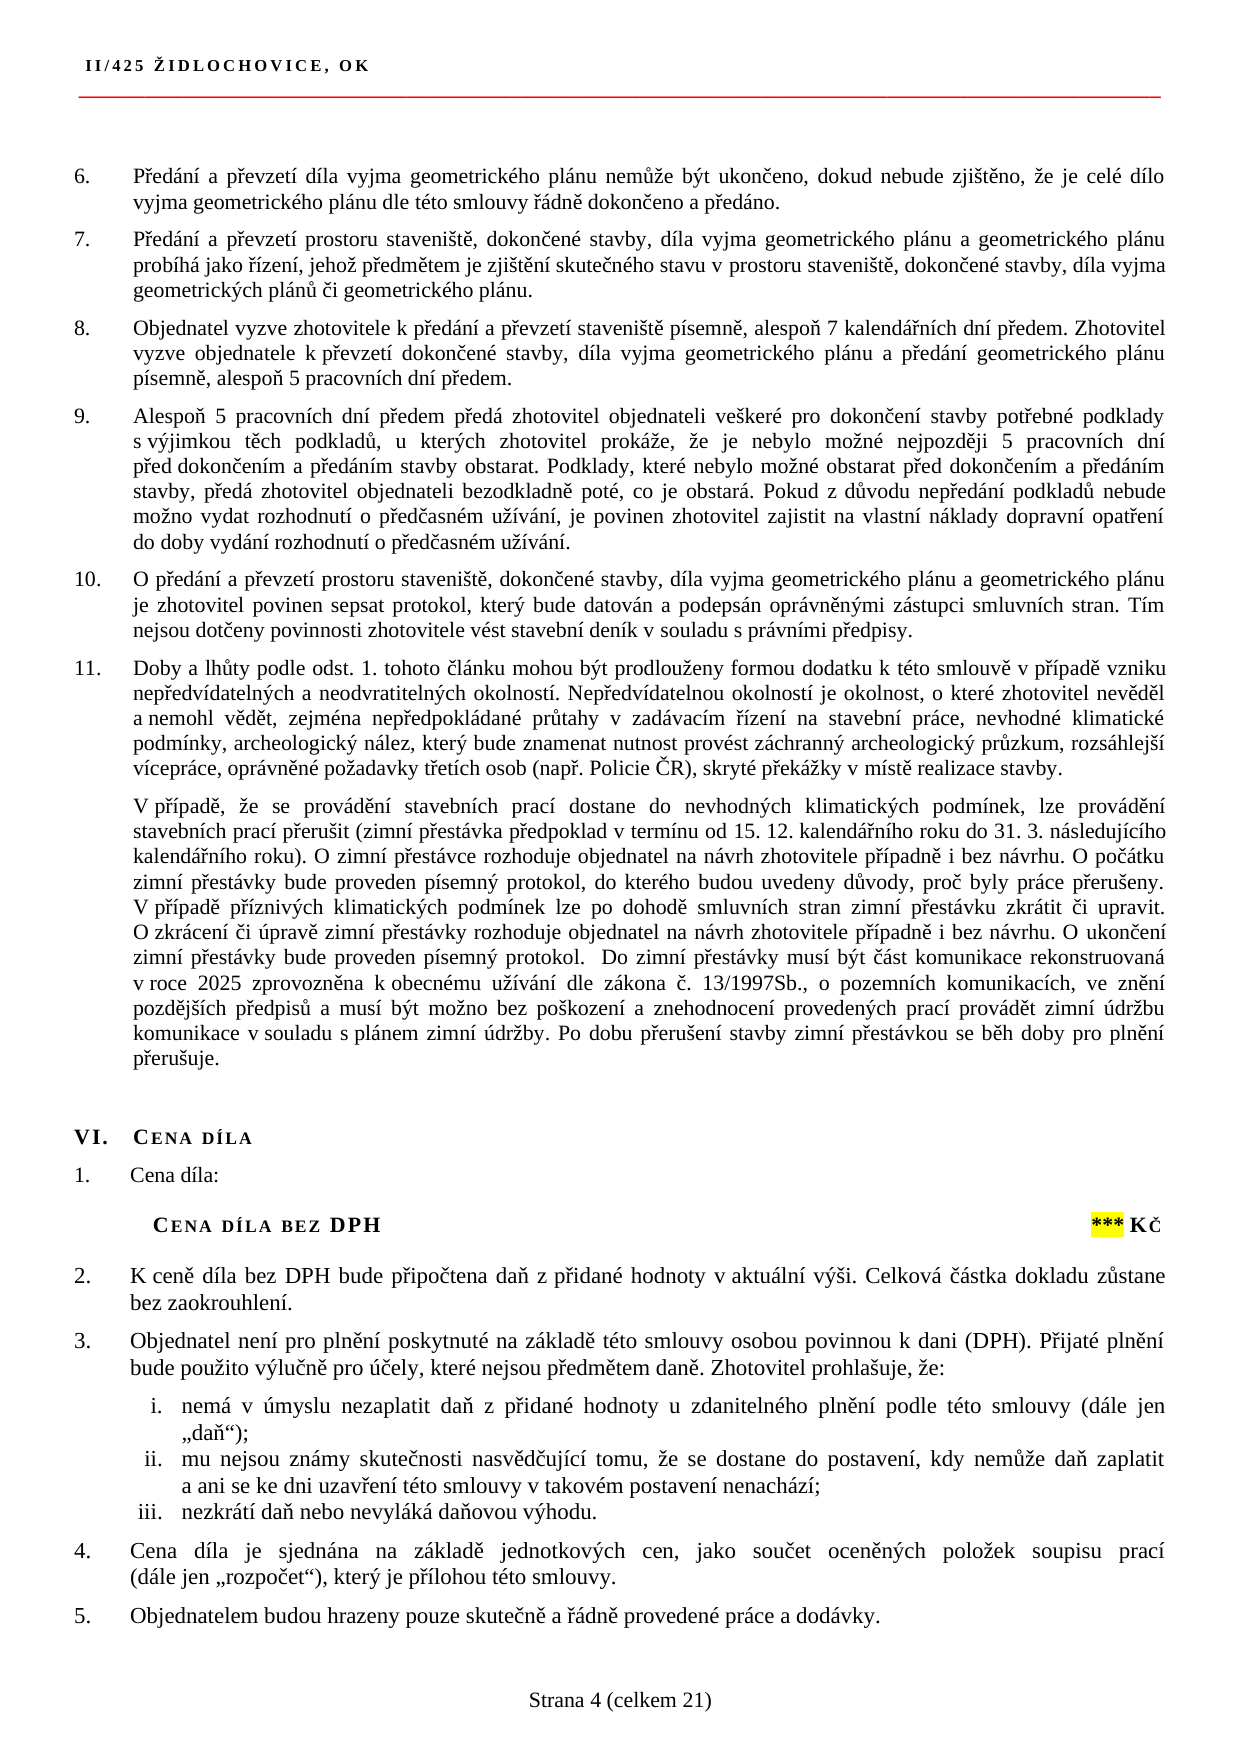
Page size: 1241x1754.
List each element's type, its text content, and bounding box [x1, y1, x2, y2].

list Objednatelem budou hrazeny pouze skutečně a řádně provedené práce a dodávky. [74, 1602, 1166, 1628]
table_header Cena díla bez DPH [141, 1200, 835, 1250]
list nemá v úmyslu nezaplatit daň z přidané hodnoty u zdanitelného plnění podle této smlouvy (dále jen „daň“); [162, 1393, 1166, 1445]
list Cena díla [74, 1124, 1166, 1149]
list Doby a lhůty podle odst. 1. tohoto článku mohou být prodlouženy formou dodatku k této smlouvě v případě vzniku nepředvídatelných a neodvratitelných okolností. Nepředvídatelnou okolností je okolnost, o které zhotovitel nevěděl a nemohl vědět, zejména nepředpokládané průtahy v zadávacím řízení na stavební práce, nevhodné klimatické podmínky, archeologický nález, který bude znamenat nutnost provést záchranný archeologický průzkum, rozsáhlejší vícepráce, oprávněné požadavky třetích osob (např. Policie ČR), skryté překážky v místě realizace stavby. [74, 654, 1166, 781]
list mu nejsou známy skutečnosti nasvědčující tomu, že se dostane do postavení, kdy nemůže daň zaplatit a ani se ke dni uzavření této smlouvy v takovém postavení nenachází; [162, 1445, 1166, 1498]
list nezkrátí daň nebo nevyláká daňovou výhodu. [162, 1498, 1166, 1524]
list Předání a převzetí díla vyjma geometrického plánu nemůže být ukončeno, dokud nebude zjištěno, že je celé dílo vyjma geometrického plánu dle této smlouvy řádně dokončeno a předáno. [74, 163, 1166, 214]
list Předání a převzetí prostoru staveniště, dokončené stavby, díla vyjma geometrického plánu a geometrického plánu probíhá jako řízení, jehož předmětem je zjištění skutečného stavu v prostoru staveniště, dokončené stavby, díla vyjma geometrických plánů či geometrického plánu. [74, 226, 1166, 302]
table_header *** Kč [835, 1200, 1172, 1250]
list Cena díla: [74, 1162, 1166, 1187]
text V případě, že se provádění stavebních prací dostane do nevhodných klimatických podmínek, lze provádění stavebních prací přerušit (zimní přestávka předpoklad v termínu od 15. 12. kalendářního roku do 31. 3. následujícího kalendářního roku). O zimní přestávce rozhoduje objednatel na návrh zhotovitele případně i bez návrhu. O počátku zimní přestávky bude proveden písemný protokol, do kterého budou uvedeny důvody, proč byly práce přerušeny. V případě příznivých klimatických podmínek lze po dohodě smluvních stran zimní přestávku zkrátit či upravit. O zkrácení či úpravě zimní přestávky rozhoduje objednatel na návrh zhotovitele případně i bez návrhu. O ukončení zimní přestávky bude proveden písemný protokol. Do zimní přestávky musí být část komunikace rekonstruovaná v roce 2025 zprovozněna k obecnému užívání dle zákona č. 13/1997Sb., o pozemních komunikacích, ve znění pozdějších předpisů a musí být možno bez poškození a znehodnocení provedených prací provádět zimní údržbu komunikace v souladu s plánem zimní údržby. Po dobu přerušení stavby zimní přestávkou se běh doby pro plnění přerušuje. [133, 793, 1166, 1070]
list Objednatel není pro plnění poskytnuté na základě této smlouvy osobou povinnou k dani (DPH). Přijaté plnění bude použito výlučně pro účely, které nejsou předmětem daně. Zhotovitel prohlašuje, že: [74, 1327, 1166, 1380]
list K ceně díla bez DPH bude připočtena daň z přidané hodnoty v aktuální výši. Celková částka dokladu zůstane bez zaokrouhlení. [74, 1262, 1166, 1315]
list Alespoň 5 pracovních dní předem předá zhotovitel objednateli veškeré pro dokončení stavby potřebné podklady s výjimkou těch podkladů, u kterých zhotovitel prokáže, že je nebylo možné nejpozději 5 pracovních dní před dokončením a předáním stavby obstarat. Podklady, které nebylo možné obstarat před dokončením a předáním stavby, předá zhotovitel objednateli bezodkladně poté, co je obstará. Pokud z důvodu nepředání podkladů nebude možno vydat rozhodnutí o předčasném užívání, je povinen zhotovitel zajistit na vlastní náklady dopravní opatření do doby vydání rozhodnutí o předčasném užívání. [74, 403, 1166, 554]
list Cena díla je sjednána na základě jednotkových cen, jako součet oceněných položek soupisu prací (dále jen „rozpočet“), který je přílohou této smlouvy. [74, 1537, 1166, 1589]
list O předání a převzetí prostoru staveniště, dokončené stavby, díla vyjma geometrického plánu a geometrického plánu je zhotovitel povinen sepsat protokol, který bude datován a podepsán oprávněnými zástupci smluvních stran. Tím nejsou dotčeny povinnosti zhotovitele vést stavební deník v souladu s právními předpisy. [74, 566, 1166, 642]
list Objednatel vyzve zhotovitele k předání a převzetí staveniště písemně, alespoň 7 kalendářních dní předem. Zhotovitel vyzve objednatele k převzetí dokončené stavby, díla vyjma geometrického plánu a předání geometrického plánu písemně, alespoň 5 pracovních dní předem. [74, 314, 1166, 390]
